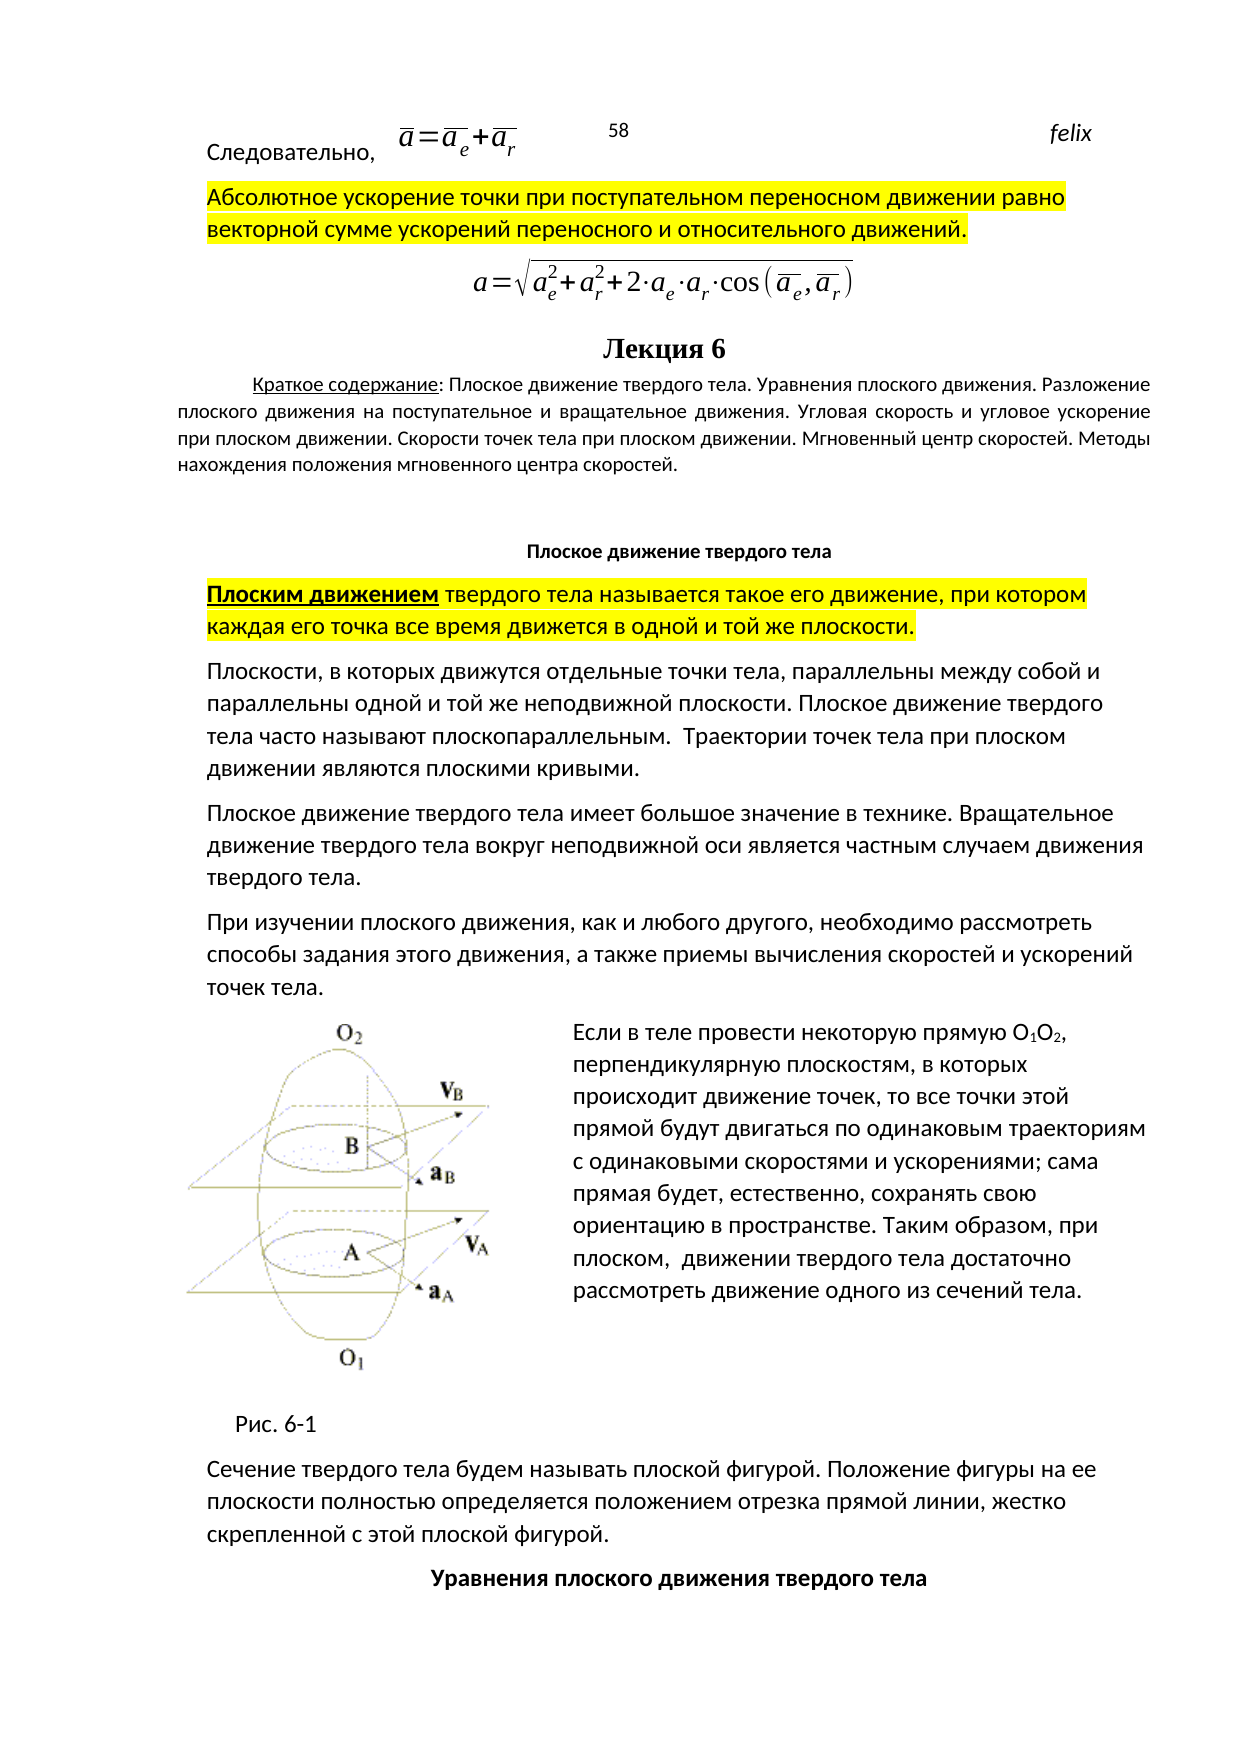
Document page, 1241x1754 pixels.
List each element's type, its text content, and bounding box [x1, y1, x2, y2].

text Краткое содержание: Плоское движение твердого тела. Уравнения плоского движения. Разложение плоского движения на поступательное и вращательное движения. Угловая скорость и угловое ускорение при плоском движении. Скорости точек тела при плоском движении. Мгновенный центр скоростей. Методы нахождения положения мгновенного центра скоростей. [177, 371, 1152, 477]
text Абсолютное ускорение точки при поступательном переносном движении равно векторной сумме ускорений переносного и относительного движений. [207, 181, 1152, 244]
text При изучении плоского движения, как и любого другого, необходимо рассмотреть способы задания этого движения, а также приемы вычисления скоростей и ускорений точек тела. [207, 906, 1152, 1001]
subtitle Лекция 6 [177, 331, 1152, 365]
text Уравнения плоского движения твердого тела [207, 1562, 1152, 1593]
text Плоскости, в которых движутся отдельные точки тела, параллельны между собой и параллельны одной и той же неподвижной плоскости. Плоское движение твердого тела часто называют плоскопараллельным. Траектории точек тела при плоском движении являются плоскими кривыми. [207, 655, 1152, 783]
text Если в теле провести некоторую прямую О1О2, перпендикулярную плоскостям, в которых происходит движение точек, то все точки этой прямой будут двигаться по одинаковым траекториям с одинаковыми скоростями и ускорениями; сама прямая будет, естественно, сохранять свою ориентацию в пространстве. Таким образом, при плоском, движении твердого тела достаточно рассмотреть движение одного из сечений тела. [207, 1016, 1152, 1304]
text Сечение твердого тела будем называть плоской фигурой. Положение фигуры на ее плоскости полностью определяется положением отрезка прямой линии, жестко скрепленной с этой плоской фигурой. [207, 1453, 1152, 1548]
text Плоским движением твердого тела называется такое его движение, при котором каждая его точка все время движется в одной и той же плоскости. [207, 578, 1152, 641]
text Следовательно, [207, 118, 1152, 167]
text Плоское движение твердого тела [207, 539, 1152, 564]
text Плоское движение твердого тела имеет большое значение в технике. Вращательное движение твердого тела вокруг неподвижной оси является частным случаем движения твердого тела. [207, 797, 1152, 892]
picture [179, 1024, 508, 1375]
text Рис. 6-1 [207, 1408, 1152, 1439]
